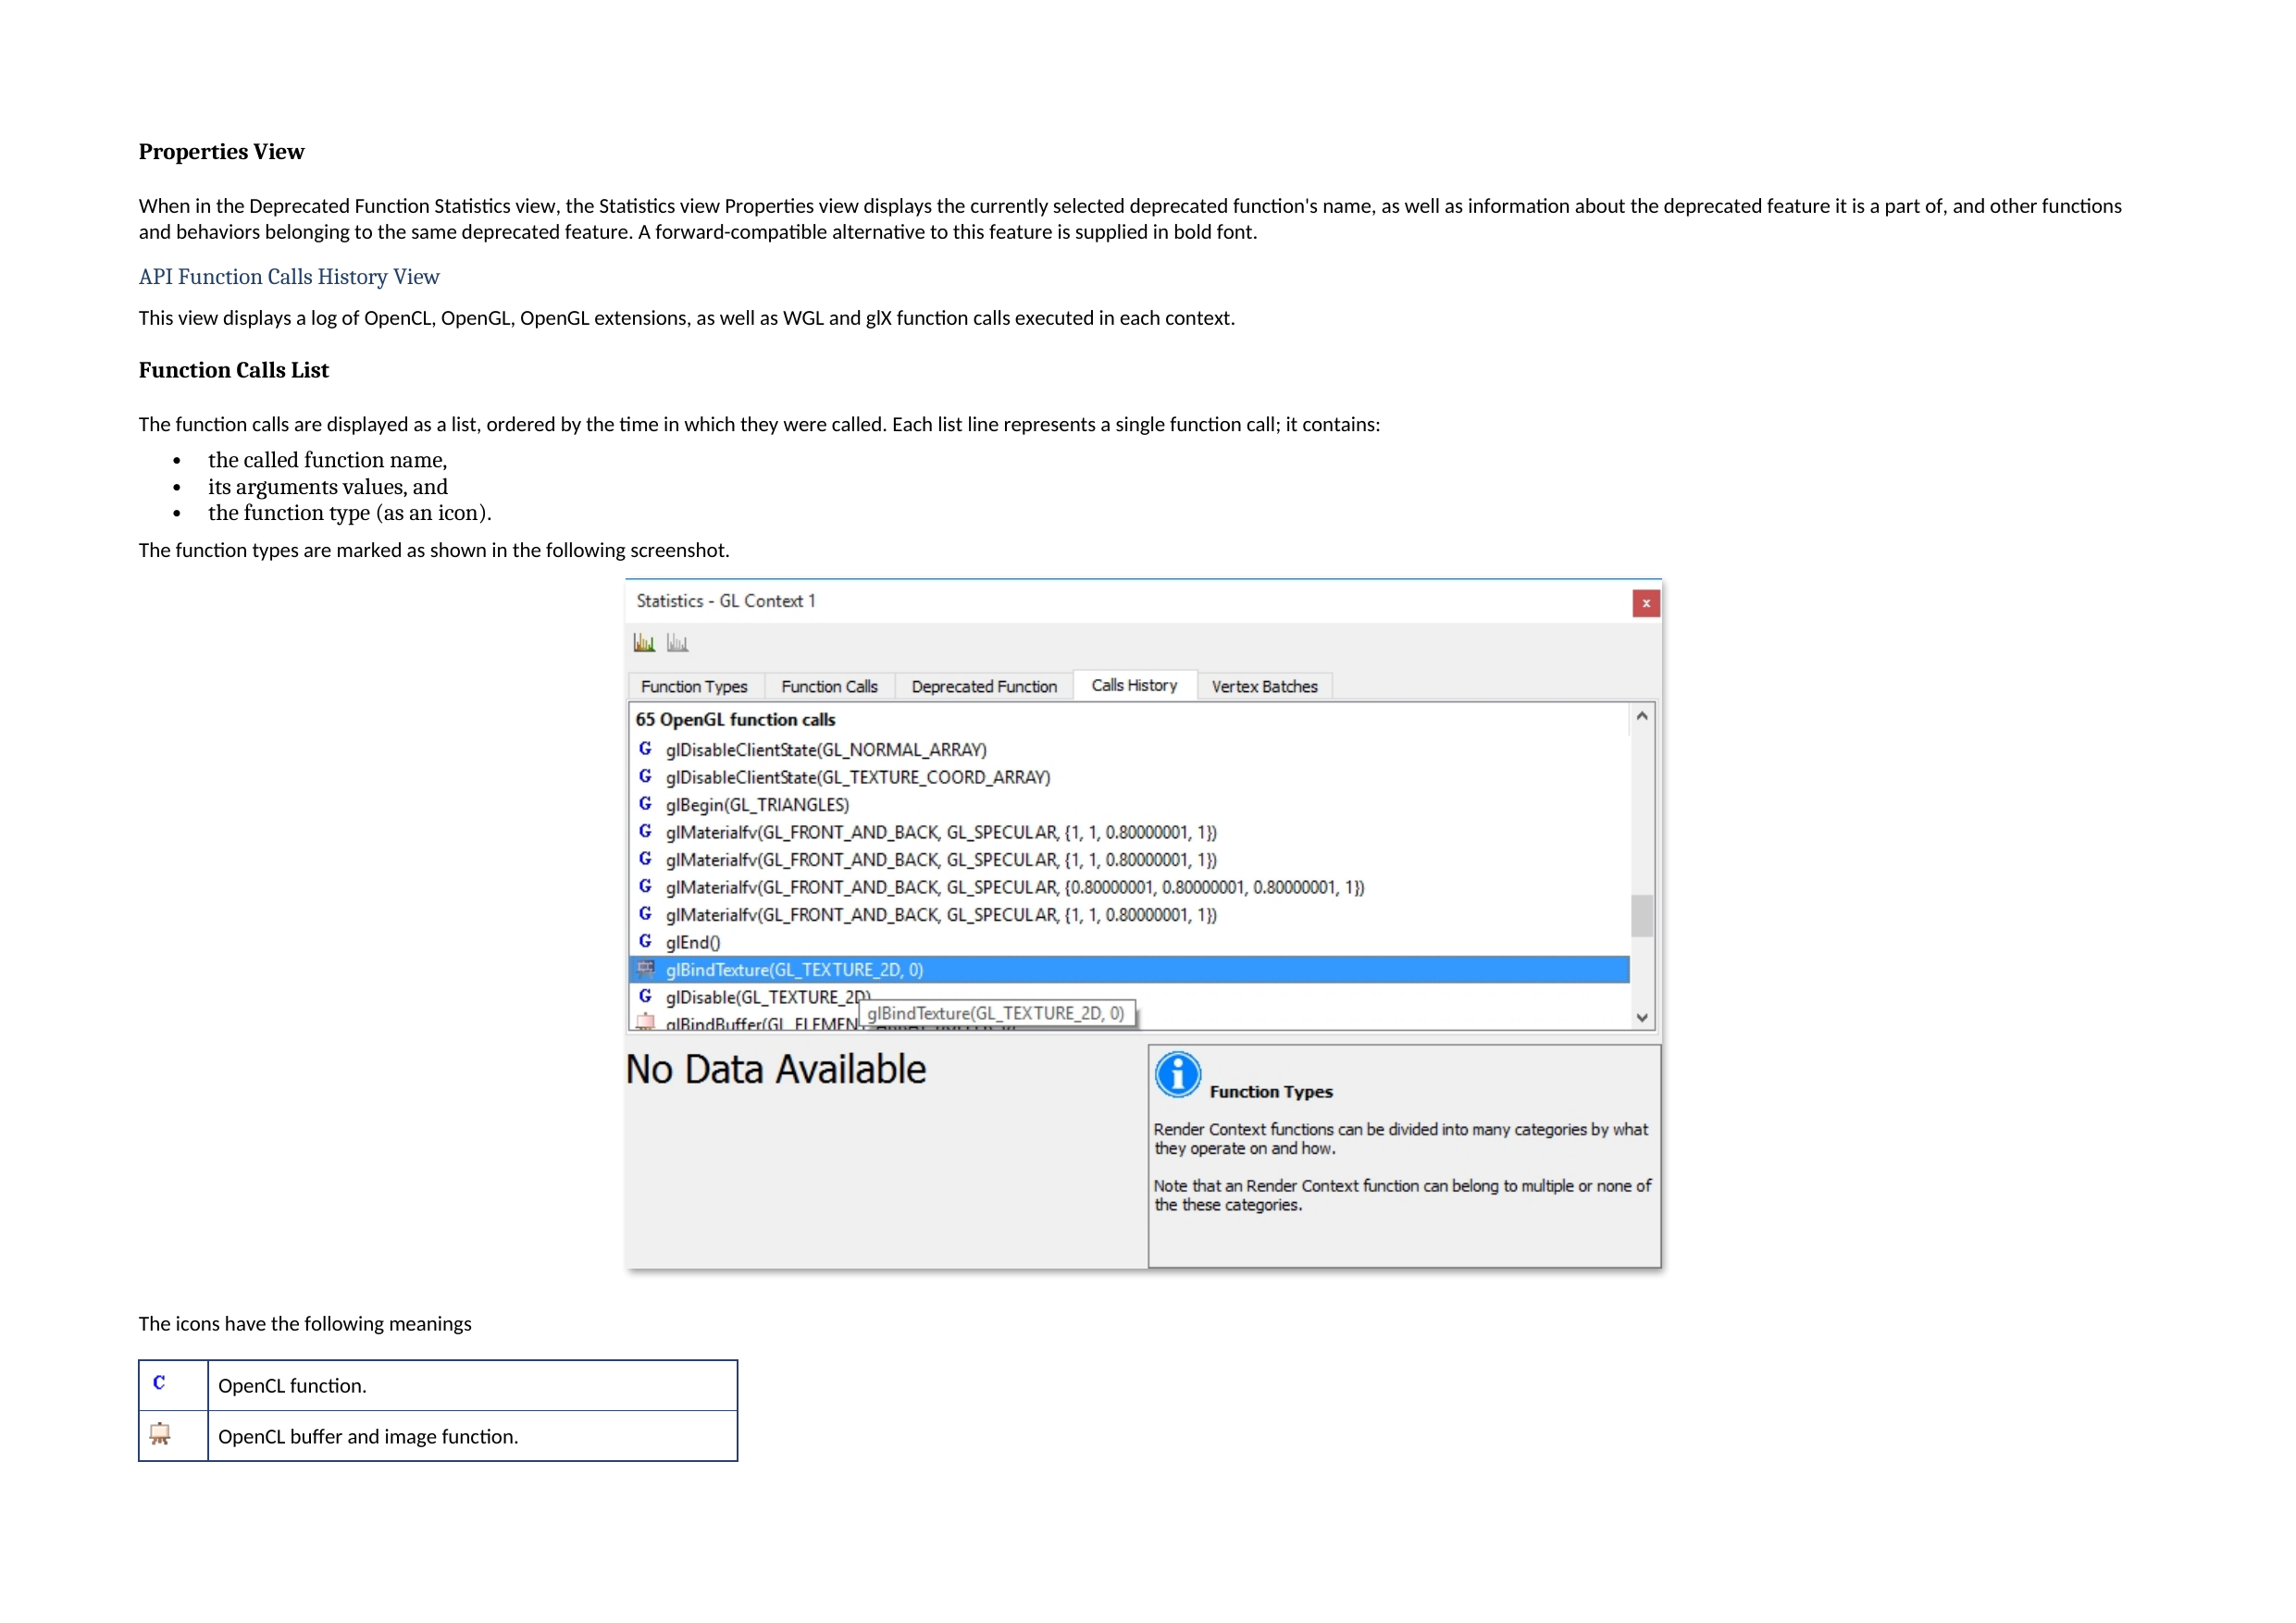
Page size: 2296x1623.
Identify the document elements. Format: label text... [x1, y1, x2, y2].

text When in the Deprecated Function Statistics view, the Statistics view Properties view displays the currently selected deprecated function's name, as well as information about the deprecated feature it is a part of, and other functions and behaviors belonging to the same deprecated feature. A forward-compatible alternative to this feature is supplied in bold font. [139, 192, 2156, 244]
picture [149, 1372, 172, 1395]
table_header OpenCL function. [209, 1361, 737, 1409]
table_cell [140, 1411, 207, 1460]
text The icons have the following meanings [139, 1310, 2156, 1336]
picture [149, 1422, 172, 1446]
table_cell OpenCL buffer and image function. [209, 1411, 737, 1460]
subtitle API Function Calls History View [139, 264, 2156, 290]
text The function types are marked as shown in the following screenshot. [139, 537, 2156, 563]
text Function Calls List [139, 357, 2156, 384]
text This view displays a log of OpenCL, OpenGL, OpenGL extensions, as well as WGL and glX function calls executed in each context. [139, 304, 2156, 330]
text The function calls are displayed as a list, ordered by the time in which they were called. Each list line represents a single function call; it contains: [139, 411, 2156, 437]
table_header [140, 1361, 207, 1409]
list its arguments values, and [173, 474, 2156, 500]
text Properties View [139, 139, 2156, 166]
picture [626, 578, 1662, 1269]
list the called function name, [173, 447, 2156, 474]
list the function type (as an icon). [173, 500, 2156, 527]
